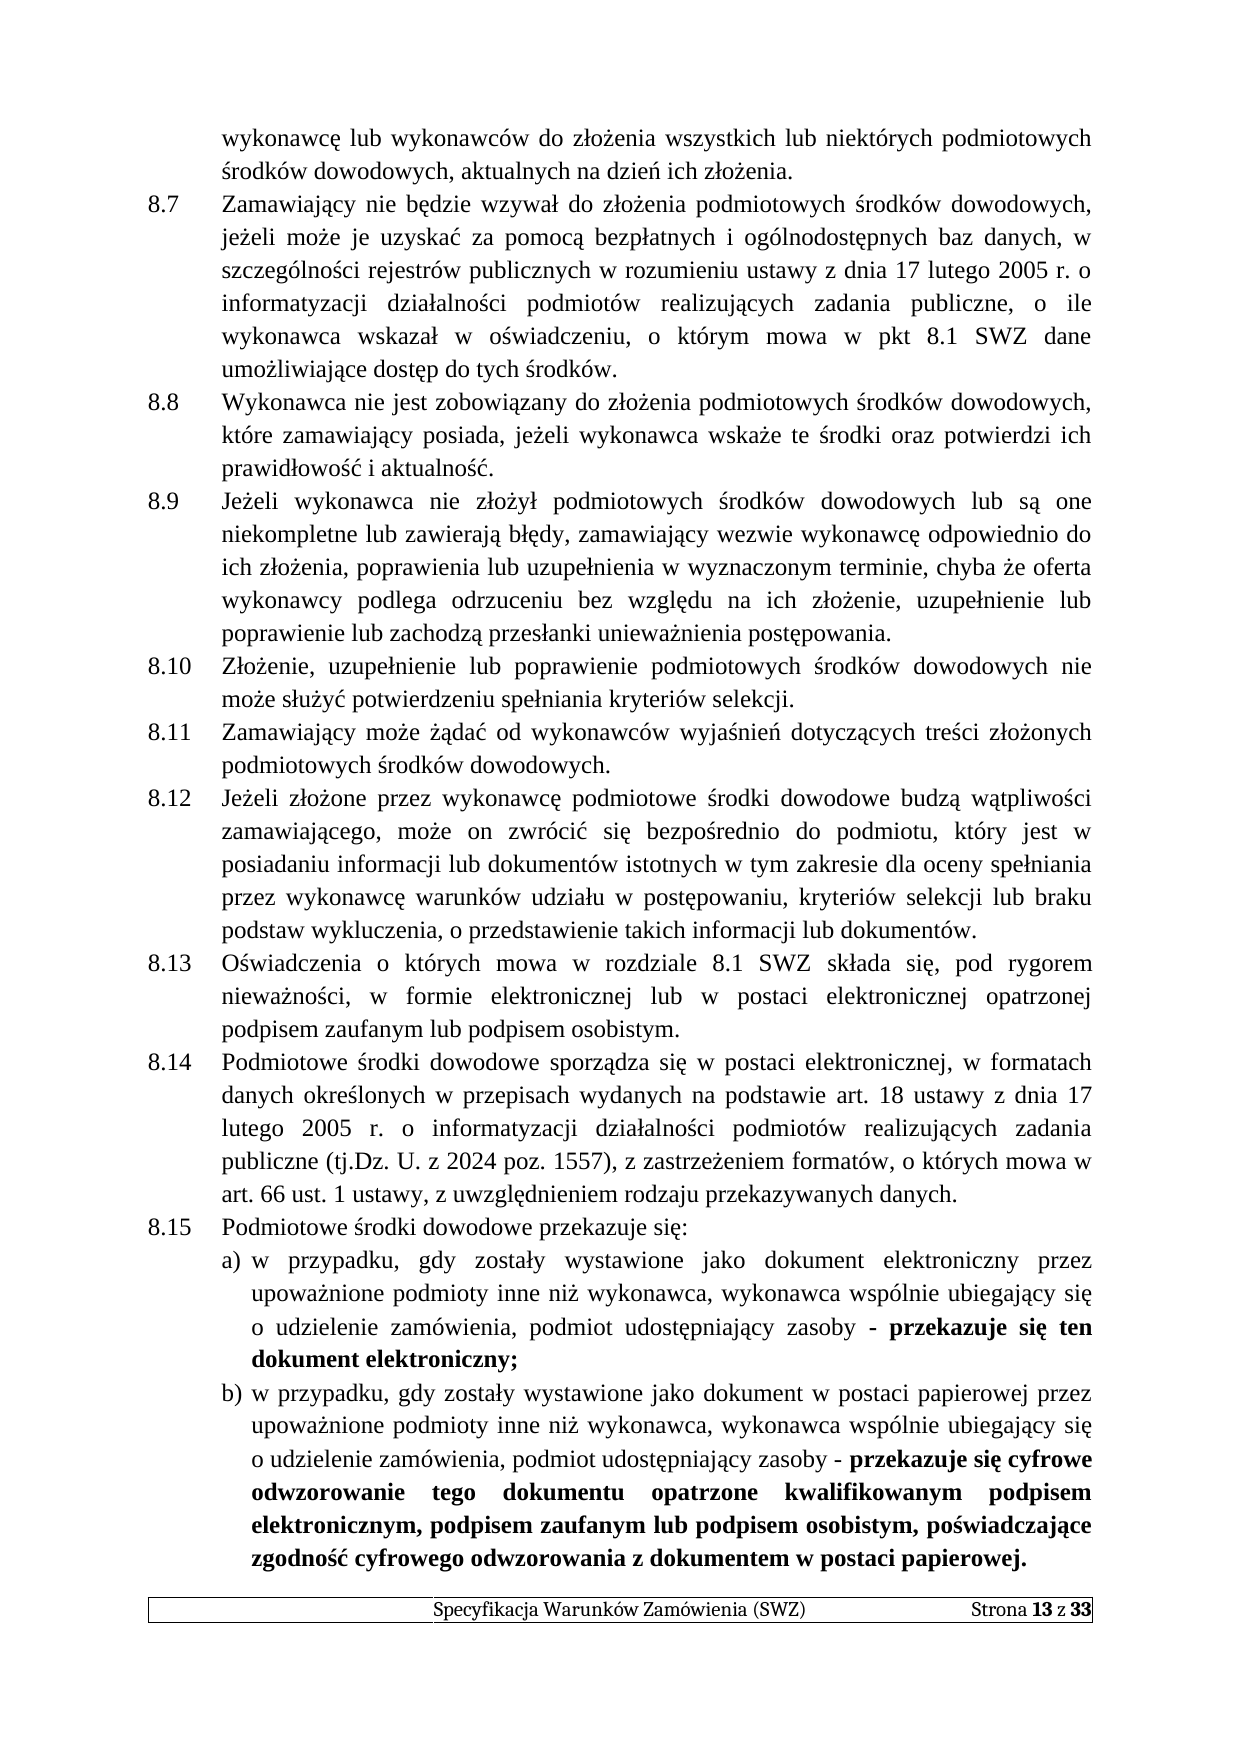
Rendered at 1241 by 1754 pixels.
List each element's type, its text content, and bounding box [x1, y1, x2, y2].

list Wykonawca nie jest zobowiązany do złożenia podmiotowych środków dowodowych, które zamawiający posiada, jeżeli wykonawca wskaże te środki oraz potwierdzi ich prawidłowość i aktualność. [148, 387, 1093, 482]
list Oświadczenia o których mowa w rozdziale 8.1 SWZ składa się, pod rygorem nieważności, w formie elektronicznej lub w postaci elektronicznej opatrzonej podpisem zaufanym lub podpisem osobistym. [148, 948, 1093, 1043]
list Zamawiający nie będzie wzywał do złożenia podmiotowych środków dowodowych, jeżeli może je uzyskać za pomocą bezpłatnych i ogólnodostępnych baz danych, w szczególności rejestrów publicznych w rozumieniu ustawy z dnia 17 lutego 2005 r. o informatyzacji działalności podmiotów realizujących zadania publiczne, o ile wykonawca wskazał w oświadczeniu, o którym mowa w pkt 8.1 SWZ dane umożliwiające dostęp do tych środków. [148, 189, 1093, 383]
list Jeżeli złożone przez wykonawcę podmiotowe środki dowodowe budzą wątpliwości zamawiającego, może on zwrócić się bezpośrednio do podmiotu, który jest w posiadaniu informacji lub dokumentów istotnych w tym zakresie dla oceny spełniania przez wykonawcę warunków udziału w postępowaniu, kryteriów selekcji lub braku podstaw wykluczenia, o przedstawienie takich informacji lub dokumentów. [148, 783, 1093, 944]
list w przypadku, gdy zostały wystawione jako dokument elektroniczny przez upoważnione podmioty inne niż wykonawca, wykonawca wspólnie ubiegający się o udzielenie zamówienia, podmiot udostępniający zasoby - przekazuje się ten dokument elektroniczny; [221, 1246, 1093, 1373]
list w przypadku, gdy zostały wystawione jako dokument w postaci papierowej przez upoważnione podmioty inne niż wykonawca, wykonawca wspólnie ubiegający się o udzielenie zamówienia, podmiot udostępniający zasoby - przekazuje się cyfrowe odwzorowanie tego dokumentu opatrzone kwalifikowanym podpisem elektronicznym, podpisem zaufanym lub podpisem osobistym, poświadczające zgodność cyfrowego odwzorowania z dokumentem w postaci papierowej. [221, 1378, 1093, 1571]
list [148, 123, 1093, 184]
list Podmiotowe środki dowodowe sporządza się w postaci elektronicznej, w formatach danych określonych w przepisach wydanych na podstawie art. 18 ustawy z dnia 17 lutego 2005 r. o informatyzacji działalności podmiotów realizujących zadania publiczne (tj.Dz. U. z 2024 poz. 1557), z zastrzeżeniem formatów, o których mowa w art. 66 ust. 1 ustawy, z uwzględnieniem rodzaju przekazywanych danych. [148, 1047, 1093, 1208]
list Zamawiający może żądać od wykonawców wyjaśnień dotyczących treści złożonych podmiotowych środków dowodowych. [148, 717, 1093, 779]
list Jeżeli wykonawca nie złożył podmiotowych środków dowodowych lub są one niekompletne lub zawierają błędy, zamawiający wezwie wykonawcę odpowiednio do ich złożenia, poprawienia lub uzupełnienia w wyznaczonym terminie, chyba że oferta wykonawcy podlega odrzuceniu bez względu na ich złożenie, uzupełnienie lub poprawienie lub zachodzą przesłanki unieważnienia postępowania. [148, 486, 1093, 647]
list Podmiotowe środki dowodowe przekazuje się: [148, 1212, 1093, 1241]
list Złożenie, uzupełnienie lub poprawienie podmiotowych środków dowodowych nie może służyć potwierdzeniu spełniania kryteriów selekcji. [148, 651, 1093, 713]
